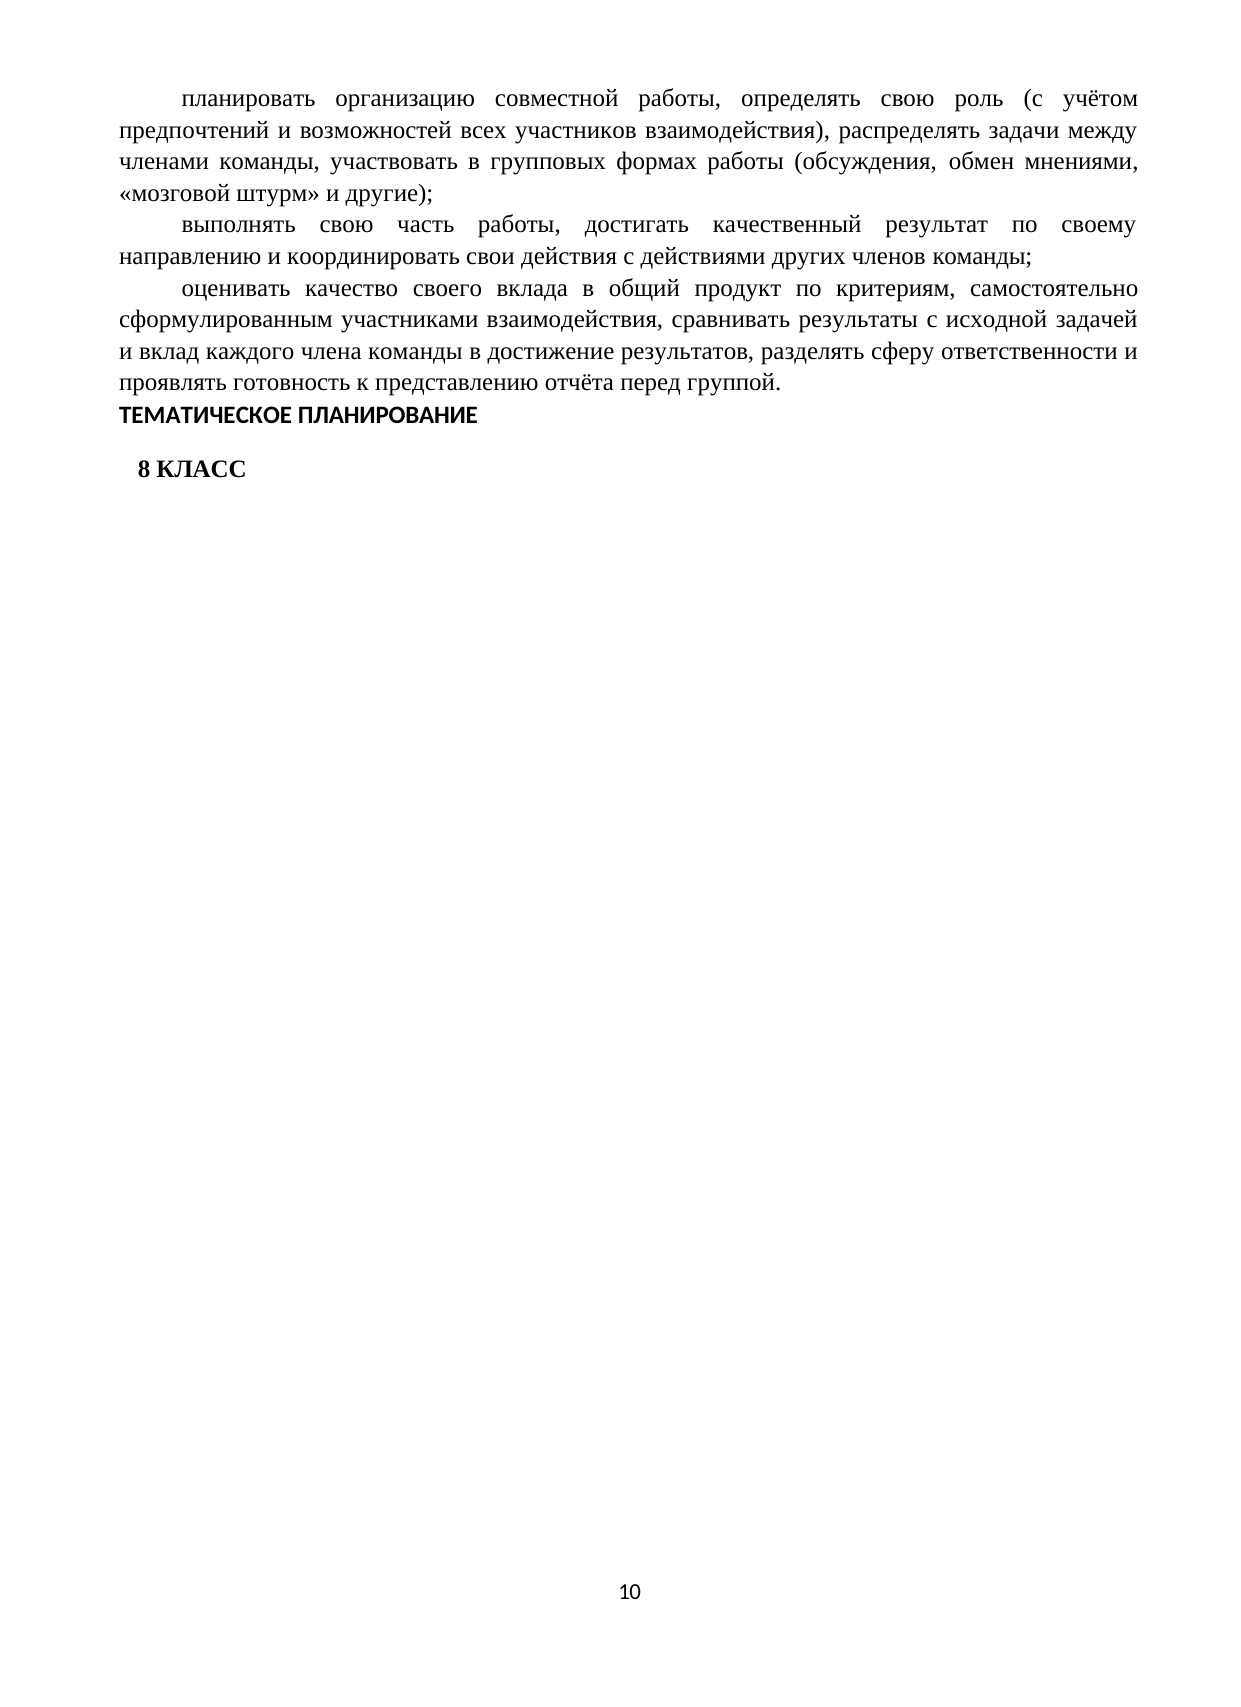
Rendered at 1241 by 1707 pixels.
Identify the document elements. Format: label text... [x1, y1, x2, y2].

text планировать организацию совместной работы, определять свою роль (с учётом предпочтений и возможностей всех участников взаимодействия), распределять задачи между членами команды, участвовать в групповых формах работы (обсуждения, обмен мнениями, «мозговой штурм» и другие); [119, 83, 1138, 207]
text выполнять свою часть работы, достигать качественный результат по своему направлению и координировать свои действия с действиями других членов команды; [119, 209, 1136, 270]
text ТЕМАТИЧЕСКОЕ ПЛАНИРОВАНИЕ [119, 399, 1181, 429]
text оценивать качество своего вклада в общий продукт по критериям, самостоятельно сформулированным участниками взаимодействия, сравнивать результаты с исходной задачей и вклад каждого члена команды в достижение результатов, разделять сферу ответственности и проявлять готовность к представлению отчёта перед группой. [119, 273, 1139, 396]
text 8 КЛАСС [138, 454, 1181, 483]
